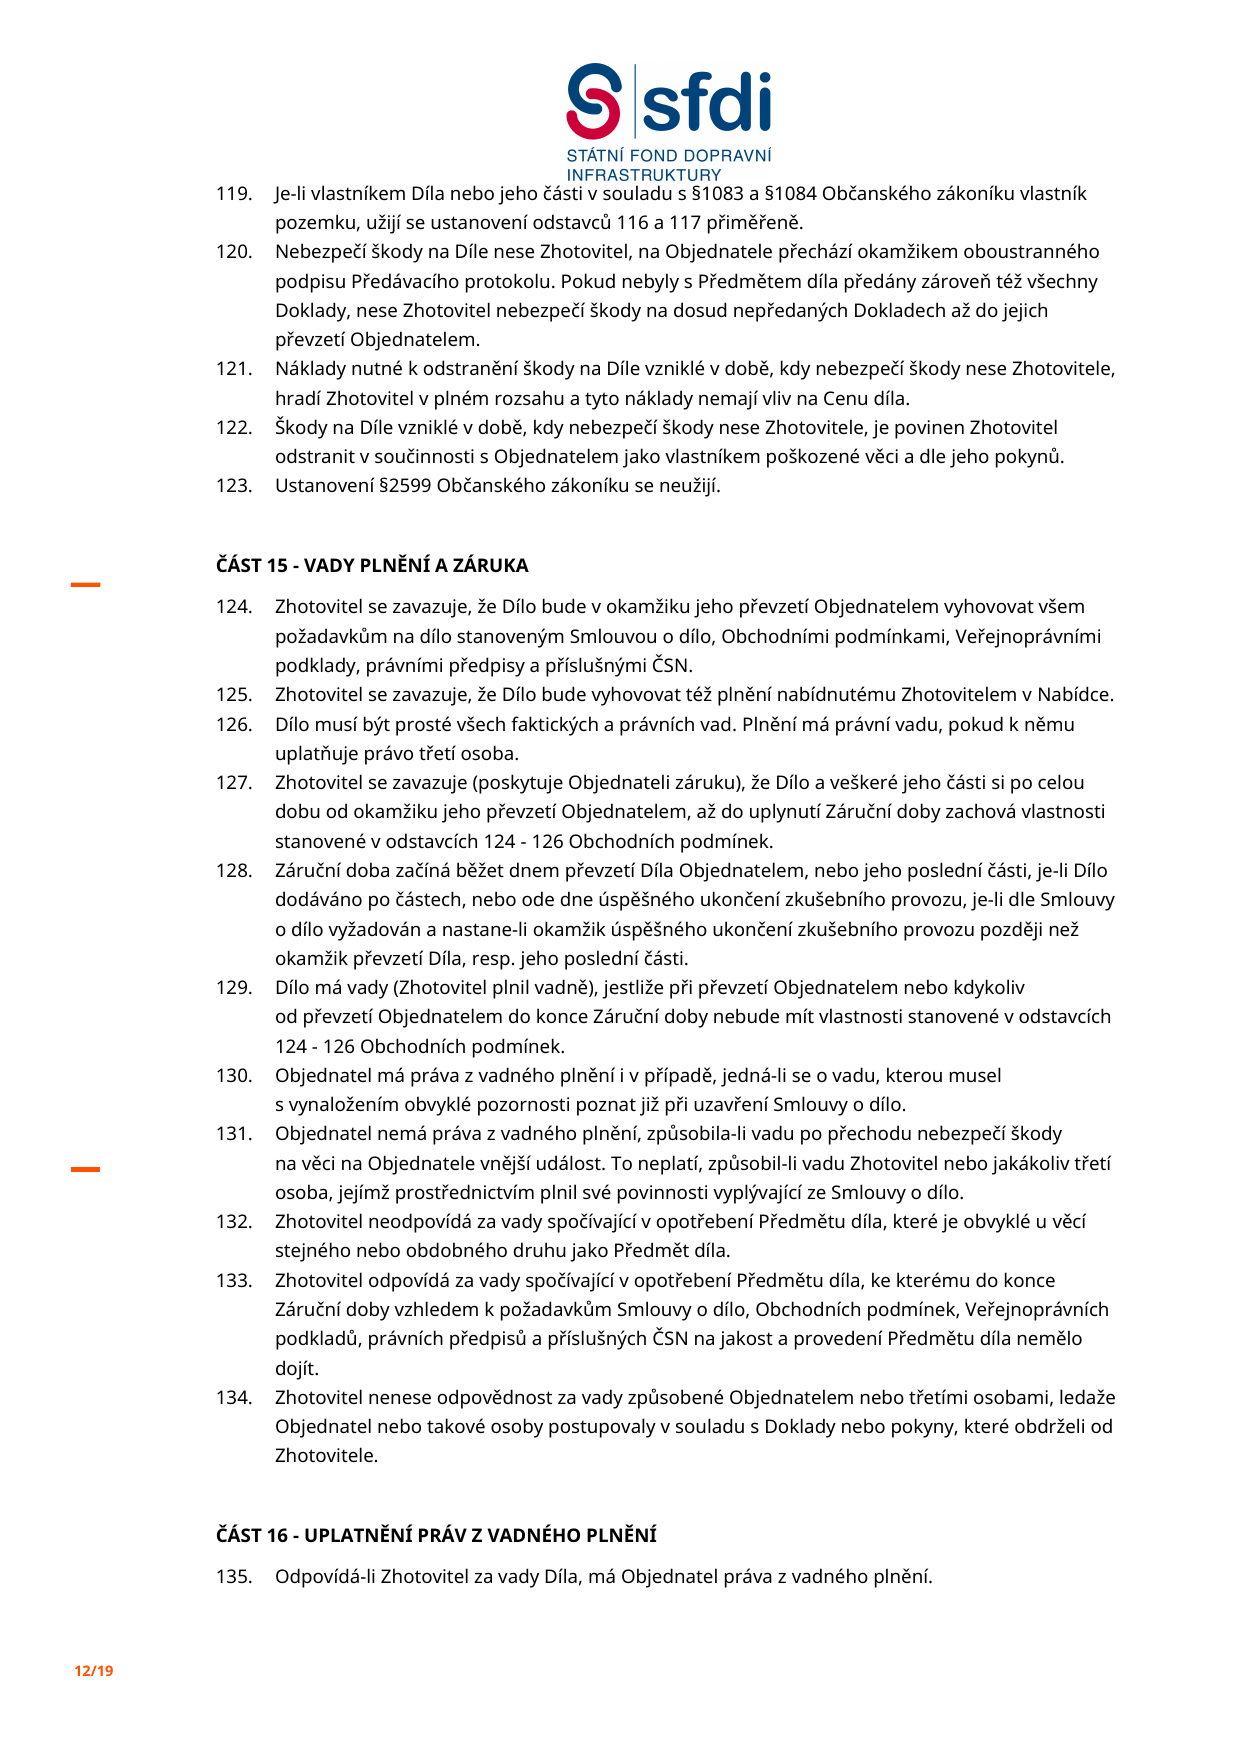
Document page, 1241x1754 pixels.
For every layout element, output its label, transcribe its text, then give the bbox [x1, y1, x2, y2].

list Zhotovitel se zavazuje, že Dílo bude v okamžiku jeho převzetí Objednatelem vyhovovat všem požadavkům na dílo stanoveným Smlouvou o dílo, Obchodními podmínkami, Veřejnoprávními podklady, právními předpisy a příslušnými ČSN. [216, 594, 1122, 678]
list UPLATNĚNÍ PRÁV Z VADNÉHO PLNĚNÍ [216, 1522, 1122, 1547]
list Náklady nutné k odstranění škody na Díle vzniklé v době, kdy nebezpečí škody nese Zhotovitele, hradí Zhotovitel v plném rozsahu a tyto náklady nemají vliv na Cenu díla. [216, 356, 1122, 411]
list Objednatel nemá práva z vadného plnění, způsobila-li vadu po přechodu nebezpečí škody na věci na Objednatele vnější událost. To neplatí, způsobil-li vadu Zhotovitel nebo jakákoliv třetí osoba, jejímž prostřednictvím plnil své povinnosti vyplývající ze Smlouvy o dílo. [216, 1121, 1122, 1205]
list Zhotovitel nenese odpovědnost za vady způsobené Objednatelem nebo třetími osobami, ledaže Objednatel nebo takové osoby postupovaly v souladu s Doklady nebo pokyny, které obdrželi od Zhotovitele. [216, 1384, 1122, 1468]
list Dílo musí být prosté všech faktických a právních vad. Plnění má právní vadu, pokud k němu uplatňuje právo třetí osoba. [216, 711, 1122, 766]
list Škody na Díle vzniklé v době, kdy nebezpečí škody nese Zhotovitele, je povinen Zhotovitel odstranit v součinnosti s Objednatelem jako vlastníkem poškozené věci a dle jeho pokynů. [216, 414, 1122, 469]
list Odpovídá-li Zhotovitel za vady Díla, má Objednatel práva z vadného plnění. [216, 1564, 1122, 1589]
list Záruční doba začíná běžet dnem převzetí Díla Objednatelem, nebo jeho poslední části, je-li Dílo dodáváno po částech, nebo ode dne úspěšného ukončení zkušebního provozu, je-li dle Smlouvy o dílo vyžadován a nastane-li okamžik úspěšného ukončení zkušebního provozu později než okamžik převzetí Díla, resp. jeho poslední části. [216, 857, 1122, 971]
list VADY PLNĚNÍ A ZÁRUKA [216, 552, 1122, 578]
list Dílo má vady (Zhotovitel plnil vadně), jestliže při převzetí Objednatelem nebo kdykoliv od převzetí Objednatelem do konce Záruční doby nebude mít vlastnosti stanovené v odstavcích 124 - 126 Obchodních podmínek. [216, 974, 1122, 1058]
list Zhotovitel se zavazuje (poskytuje Objednateli záruku), že Dílo a veškeré jeho části si po celou dobu od okamžiku jeho převzetí Objednatelem, až do uplynutí Záruční doby zachová vlastnosti stanovené v odstavcích 124 - 126 Obchodních podmínek. [216, 769, 1122, 853]
picture [566, 62, 772, 181]
list Je-li vlastníkem Díla nebo jeho části v souladu s §1083 a §1084 Občanského zákoníku vlastník pozemku, užijí se ustanovení odstavců 116 a 117 přiměřeně. [216, 180, 1122, 235]
list Ustanovení §2599 Občanského zákoníku se neužijí. [216, 473, 1122, 498]
list Zhotovitel se zavazuje, že Dílo bude vyhovovat též plnění nabídnutému Zhotovitelem v Nabídce. [216, 682, 1122, 707]
list Zhotovitel odpovídá za vady spočívající v opotřebení Předmětu díla, ke kterému do konce Záruční doby vzhledem k požadavkům Smlouvy o dílo, Obchodních podmínek, Veřejnoprávních podkladů, právních předpisů a příslušných ČSN na jakost a provedení Předmětu díla nemělo dojít. [216, 1267, 1122, 1380]
list Nebezpečí škody na Díle nese Zhotovitel, na Objednatele přechází okamžikem oboustranného podpisu Předávacího protokolu. Pokud nebyly s Předmětem díla předány zároveň též všechny Doklady, nese Zhotovitel nebezpečí škody na dosud nepředaných Dokladech až do jejich převzetí Objednatelem. [216, 239, 1122, 352]
list Zhotovitel neodpovídá za vady spočívající v opotřebení Předmětu díla, které je obvyklé u věcí stejného nebo obdobného druhu jako Předmět díla. [216, 1208, 1122, 1263]
list Objednatel má práva z vadného plnění i v případě, jedná-li se o vadu, kterou musel s vynaložením obvyklé pozornosti poznat již při uzavření Smlouvy o dílo. [216, 1062, 1122, 1117]
